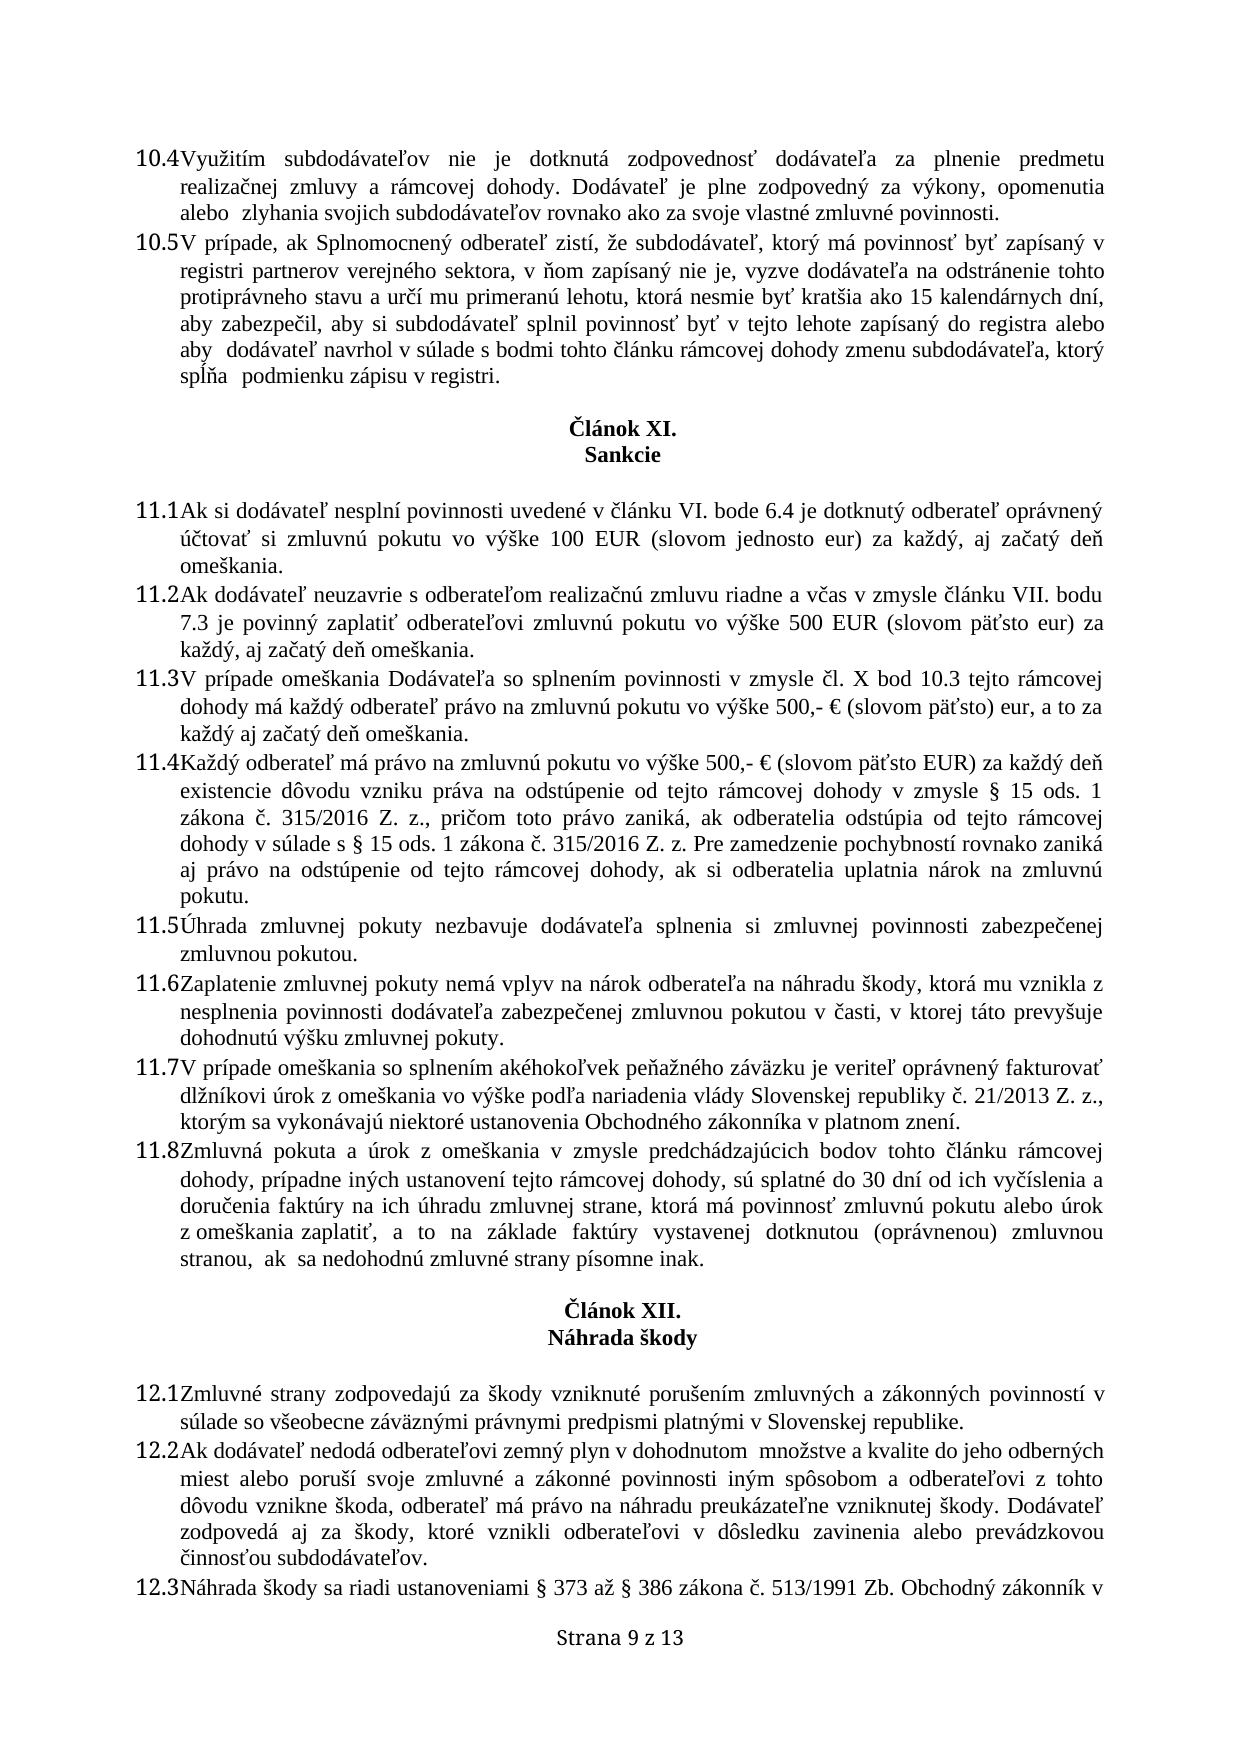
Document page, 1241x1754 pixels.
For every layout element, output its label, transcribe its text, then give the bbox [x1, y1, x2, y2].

list Úhrada zmluvnej pokuty nezbavuje dodávateľa splnenia si zmluvnej povinnosti zabezpečenej zmluvnou pokutou. [135, 909, 1105, 967]
list Zaplatenie zmluvnej pokuty nemá vplyv na nárok odberateľa na náhradu škody, ktorá mu vznikla z nesplnenia povinnosti dodávateľa zabezpečenej zmluvnou pokutou v časti, v ktorej táto prevyšuje dohodnutú výšku zmluvnej pokuty. [135, 967, 1105, 1051]
list V prípade, ak Splnomocnený odberateľ zistí, že subdodávateľ, ktorý má povinnosť byť zapísaný v registri partnerov verejného sektora, v ňom zapísaný nie je, vyzve dodávateľa na odstránenie tohto protiprávneho stavu a určí mu primeranú lehotu, ktorá nesmie byť kratšia ako 15 kalendárnych dní, aby zabezpečil, aby si subdodávateľ splnil povinnosť byť v tejto lehote zapísaný do registra alebo aby dodávateľ navrhol v súlade s bodmi tohto článku rámcovej dohody zmenu subdodávateľa, ktorý spĺňa podmienku zápisu v registri. [135, 226, 1105, 389]
subtitle Článok XI. [135, 415, 1109, 441]
list Zmluvné strany zodpovedajú za škody vzniknuté porušením zmluvných a zákonných povinností v súlade so všeobecne záväznými právnymi predpismi platnými v Slovenskej republike. [135, 1377, 1105, 1434]
list Zmluvná pokuta a úrok z omeškania v zmysle predchádzajúcich bodov tohto článku rámcovej dohody, prípadne iných ustanovení tejto rámcovej dohody, sú splatné do 30 dní od ich vyčíslenia a doručenia faktúry na ich úhradu zmluvnej strane, ktorá má povinnosť zmluvnú pokutu alebo úrok z omeškania zaplatiť, a to na základe faktúry vystavenej dotknutou (oprávnenou) zmluvnou stranou, ak sa nedohodnú zmluvné strany písomne inak. [135, 1134, 1105, 1271]
list Využitím subdodávateľov nie je dotknutá zodpovednosť dodávateľa za plnenie predmetu realizačnej zmluvy a rámcovej dohody. Dodávateľ je plne zodpovedný za výkony, opomenutia alebo zlyhania svojich subdodávateľov rovnako ako za svoje vlastné zmluvné povinnosti. [135, 142, 1105, 226]
list V prípade omeškania so splnením akéhokoľvek peňažného záväzku je veriteľ oprávnený fakturovať dlžníkovi úrok z omeškania vo výške podľa nariadenia vlády Slovenskej republiky č. 21/2013 Z. z., ktorým sa vykonávajú niektoré ustanovenia Obchodného zákonníka v platnom znení. [135, 1051, 1105, 1134]
list Každý odberateľ má právo na zmluvnú pokutu vo výške 500,- € (slovom päťsto EUR) za každý deň existencie dôvodu vzniku práva na odstúpenie od tejto rámcovej dohody v zmysle § 15 ods. 1 zákona č. 315/2016 Z. z., pričom toto právo zaniká, ak odberatelia odstúpia od tejto rámcovej dohody v súlade s § 15 ods. 1 zákona č. 315/2016 Z. z. Pre zamedzenie pochybností rovnako zaniká aj právo na odstúpenie od tejto rámcovej dohody, ak si odberatelia uplatnia nárok na zmluvnú pokutu. [135, 746, 1105, 909]
subtitle Náhrada škody [135, 1324, 1109, 1350]
list V prípade omeškania Dodávateľa so splnením povinnosti v zmysle čl. X bod 10.3 tejto rámcovej dohody má každý odberateľ právo na zmluvnú pokutu vo výške 500,- € (slovom päťsto) eur, a to za každý aj začatý deň omeškania. [135, 662, 1105, 746]
list Ak si dodávateľ nesplní povinnosti uvedené v článku VI. bode 6.4 je dotknutý odberateľ oprávnený účtovať si zmluvnú pokutu vo výške 100 EUR (slovom jednosto eur) za každý, aj začatý deň omeškania. [135, 494, 1105, 578]
list Ak dodávateľ neuzavrie s odberateľom realizačnú zmluvu riadne a včas v zmysle článku VII. bodu 7.3 je povinný zaplatiť odberateľovi zmluvnú pokutu vo výške 500 EUR (slovom päťsto eur) za každý, aj začatý deň omeškania. [135, 578, 1105, 662]
subtitle Článok XII. [135, 1297, 1109, 1324]
list Ak dodávateľ nedodá odberateľovi zemný plyn v dohodnutom množstve a kvalite do jeho odberných miest alebo poruší svoje zmluvné a zákonné povinnosti iným spôsobom a odberateľovi z tohto dôvodu vznikne škoda, odberateľ má právo na náhradu preukázateľne vzniknutej škody. Dodávateľ zodpovedá aj za škody, ktoré vznikli odberateľovi v dôsledku zavinenia alebo prevádzkovou činnosťou subdodávateľov. [135, 1434, 1105, 1571]
subtitle Sankcie [135, 441, 1109, 468]
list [135, 1571, 1105, 1602]
